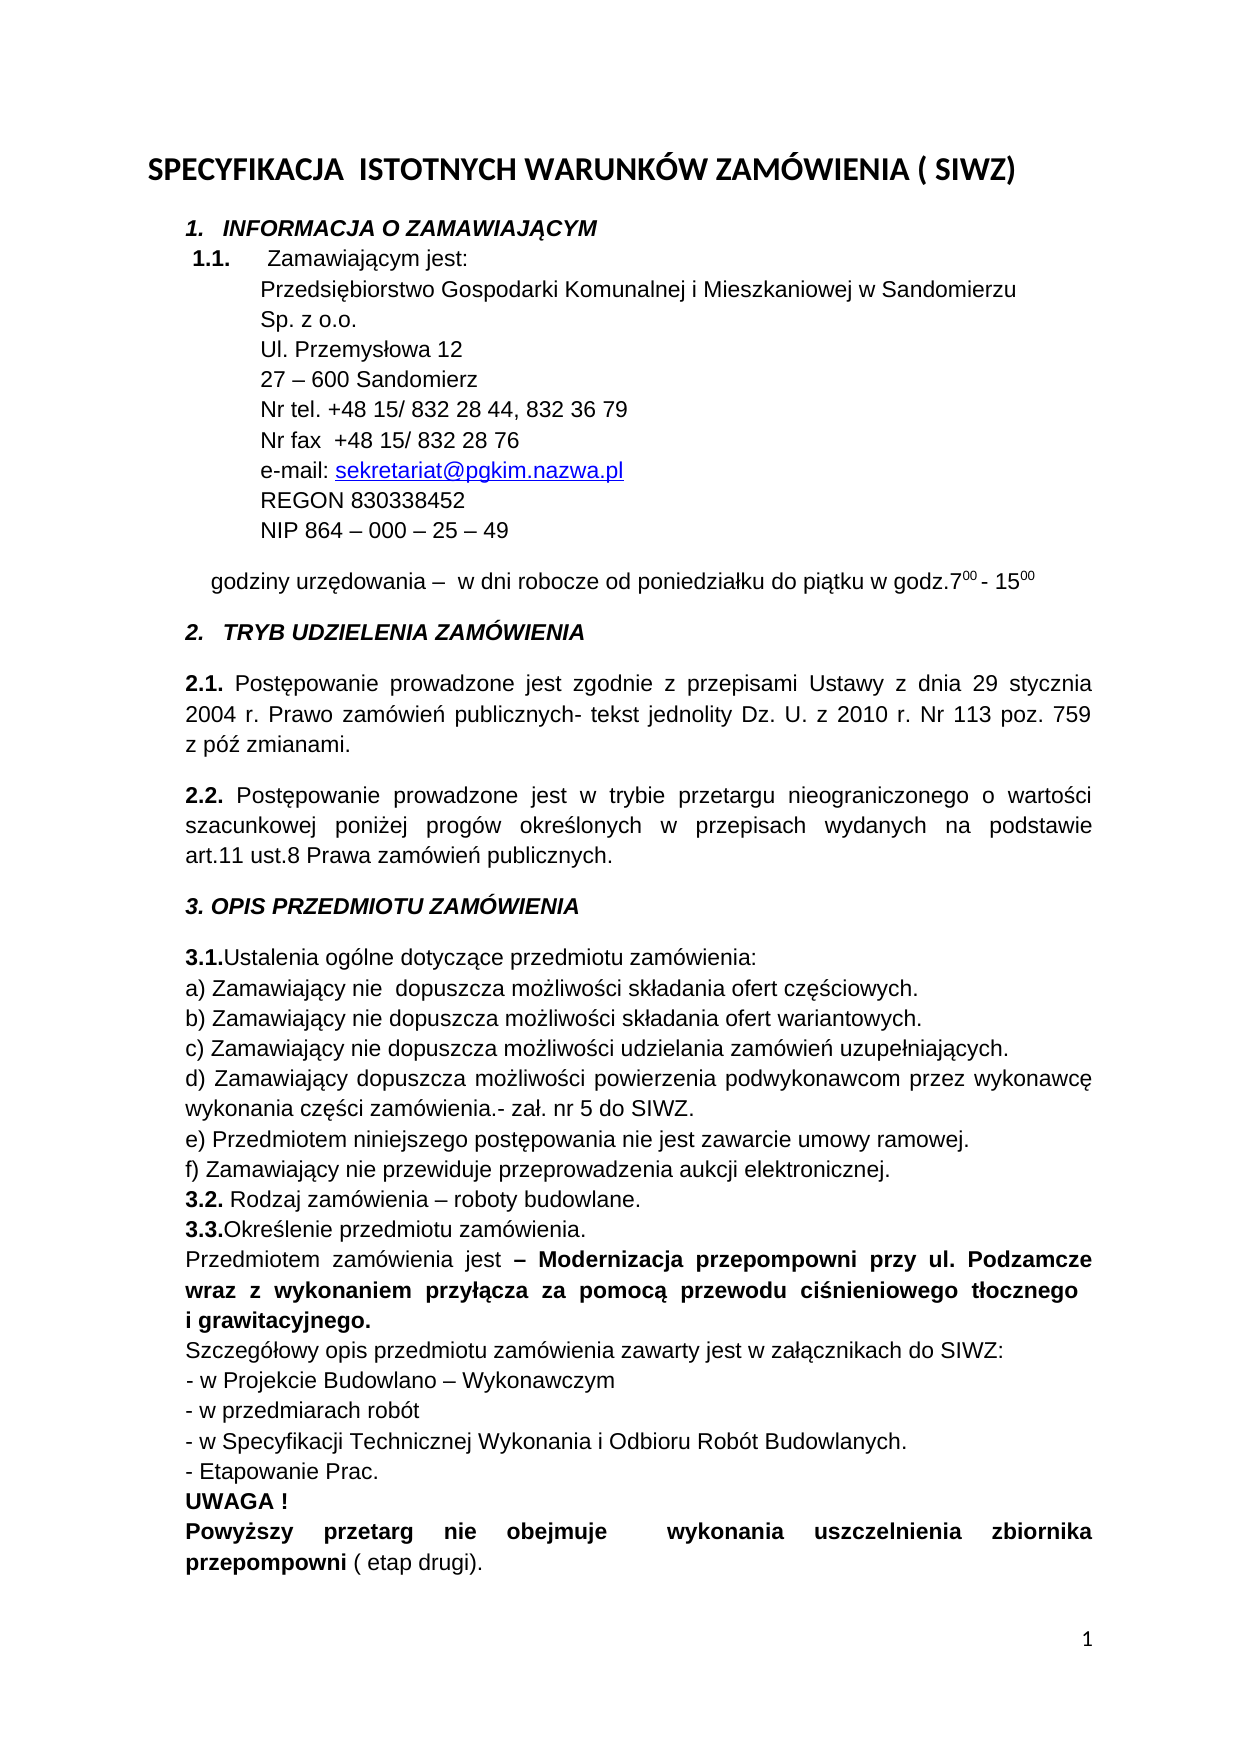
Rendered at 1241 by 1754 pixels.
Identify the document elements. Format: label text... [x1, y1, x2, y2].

list TRYB UDZIELENIA ZAMÓWIENIA [185, 619, 1093, 646]
list Nr fax +48 15/ 832 28 76 [260, 427, 1093, 453]
list 27 – 600 Sandomierz [260, 366, 1093, 393]
list Przedsiębiorstwo Gospodarki Komunalnej i Mieszkaniowej w Sandomierzu Sp. z o.o. [260, 276, 1093, 332]
text - w Specyfikacji Technicznej Wykonania i Odbioru Robót Budowlanych. [185, 1428, 1093, 1454]
text 3.2. Rodzaj zamówienia – roboty budowlane. [185, 1186, 1093, 1212]
text c) Zamawiający nie dopuszcza możliwości udzielania zamówień uzupełniających. [185, 1035, 1093, 1061]
text d) Zamawiający dopuszcza możliwości powierzenia podwykonawcom przez wykonawcę wykonania części zamówienia.- zał. nr 5 do SIWZ. [185, 1065, 1093, 1122]
text - Etapowanie Prac. [185, 1458, 1093, 1484]
text 3. OPIS PRZEDMIOTU ZAMÓWIENIA [185, 893, 1093, 920]
text Powyższy przetarg nie obejmuje wykonania uszczelnienia zbiornika przepompowni ( etap drugi). [185, 1518, 1093, 1575]
text e) Przedmiotem niniejszego postępowania nie jest zawarcie umowy ramowej. [185, 1126, 1093, 1152]
list e-mail: sekretariat@pgkim.nazwa.pl [260, 457, 1093, 483]
list NIP 864 – 000 – 25 – 49 [260, 517, 1093, 544]
text a) Zamawiający nie dopuszcza możliwości składania ofert częściowych. [185, 974, 1093, 1001]
text - w przedmiarach robót [185, 1397, 1093, 1424]
text Szczegółowy opis przedmiotu zamówienia zawarty jest w załącznikach do SIWZ: [185, 1337, 1093, 1363]
list INFORMACJA O ZAMAWIAJĄCYM [185, 215, 1093, 242]
text 2.2. Postępowanie prowadzone jest w trybie przetargu nieograniczonego o wartości szacunkowej poniżej progów określonych w przepisach wydanych na podstawie art.11 ust.8 Prawa zamówień publicznych. [185, 782, 1093, 869]
text 3.1.Ustalenia ogólne dotyczące przedmiotu zamówienia: [185, 944, 1093, 971]
text - w Projekcie Budowlano – Wykonawczym [148, 1367, 1093, 1394]
text SPECYFIKACJA ISTOTNYCH WARUNKÓW ZAMÓWIENIA ( SIWZ) [148, 148, 1093, 188]
text 2.1. Postępowanie prowadzone jest zgodnie z przepisami Ustawy z dnia 29 stycznia 2004 r. Prawo zamówień publicznych- tekst jednolity Dz. U. z 2010 r. Nr 113 poz. 759 z póź zmianami. [185, 670, 1093, 757]
text godziny urzędowania – w dni robocze od poniedziałku do piątku w godz.700 - 1500 [185, 568, 1093, 595]
text b) Zamawiający nie dopuszcza możliwości składania ofert wariantowych. [185, 1005, 1093, 1031]
text 3.3.Określenie przedmiotu zamówienia. [185, 1216, 1093, 1243]
text Przedmiotem zamówienia jest – Modernizacja przepompowni przy ul. Podzamcze wraz z wykonaniem przyłącza za pomocą przewodu ciśnieniowego tłocznego i grawitacyjnego. [185, 1246, 1093, 1333]
list Ul. Przemysłowa 12 [260, 336, 1093, 362]
list REGON 830338452 [260, 487, 1093, 513]
list Nr tel. +48 15/ 832 28 44, 832 36 79 [260, 396, 1093, 423]
text f) Zamawiający nie przewiduje przeprowadzenia aukcji elektronicznej. [185, 1156, 1093, 1182]
text UWAGA ! [185, 1488, 1093, 1514]
list Zamawiającym jest: [192, 245, 1093, 272]
